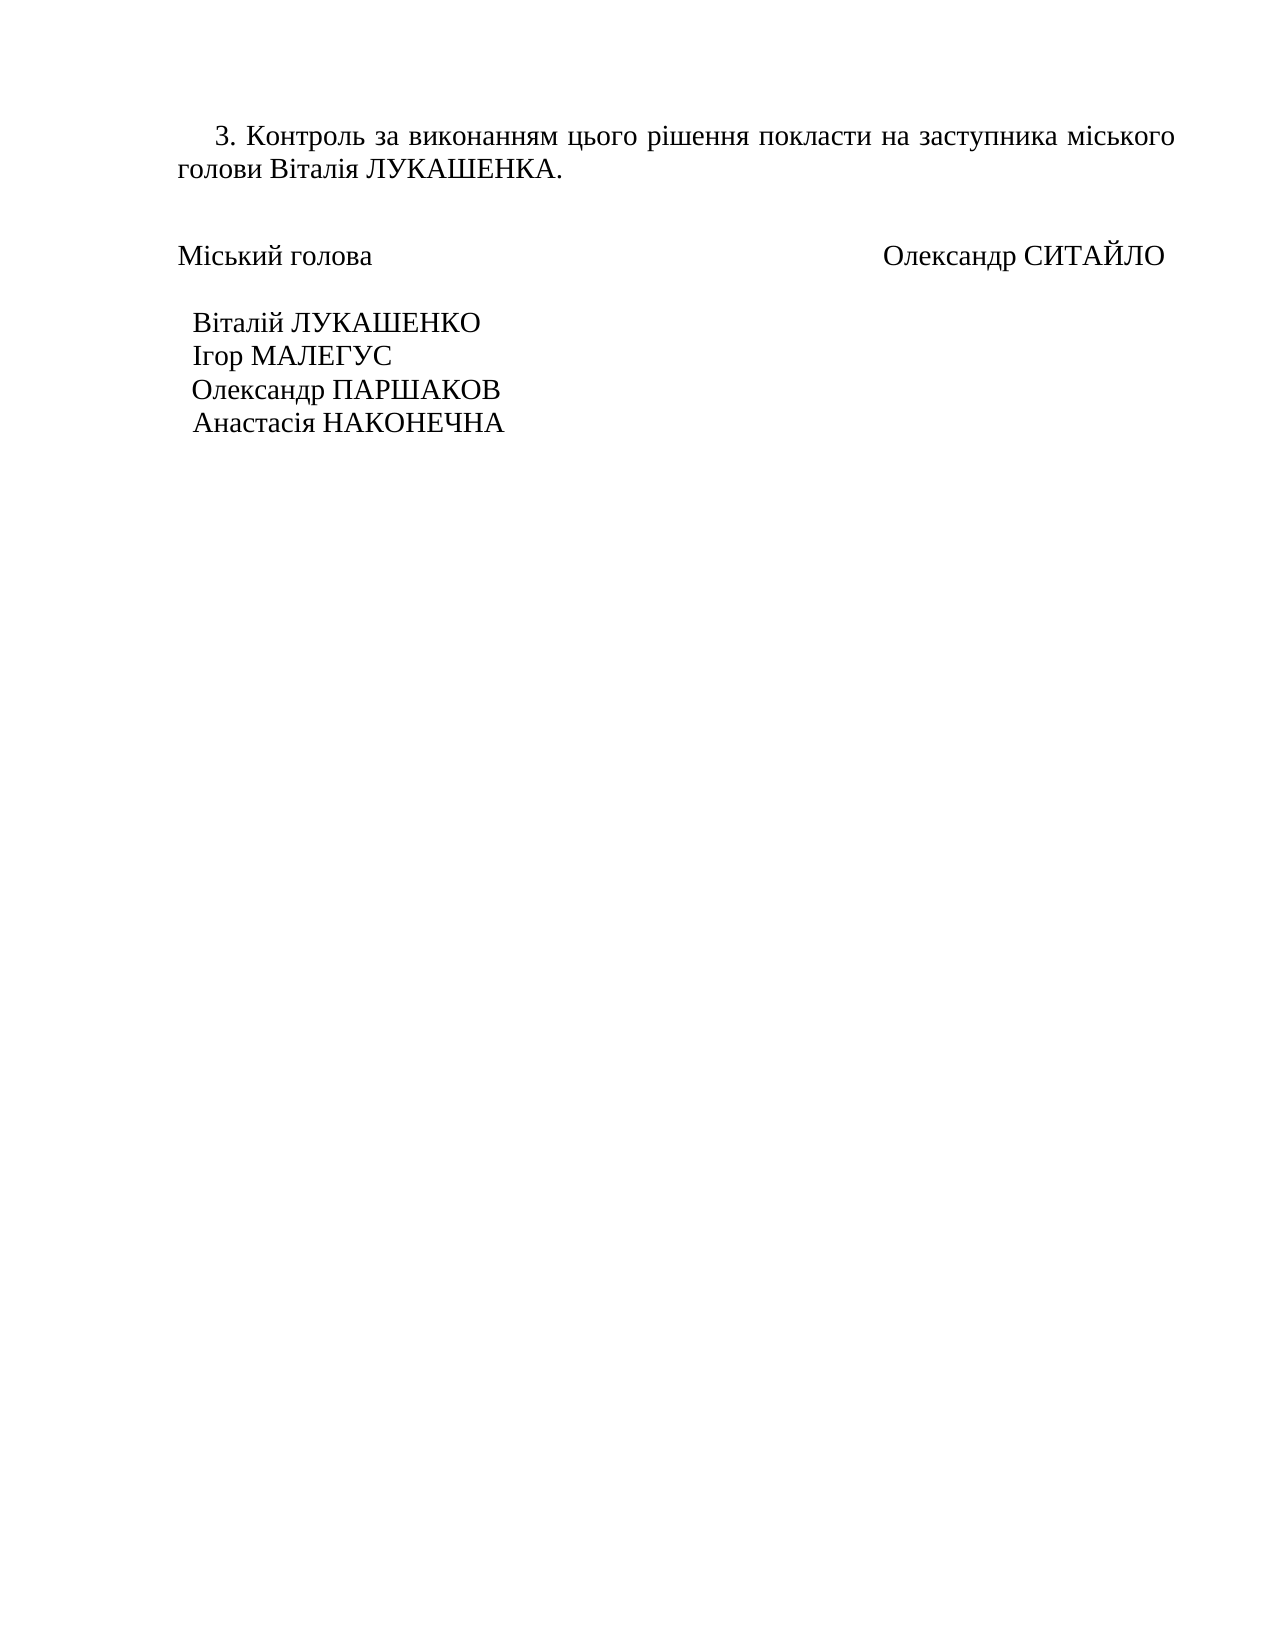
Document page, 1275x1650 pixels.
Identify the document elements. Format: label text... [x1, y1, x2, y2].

text Олександр ПАРШАКОВ [148, 372, 1181, 406]
text 3. Контроль за виконанням цього рішення покласти на заступника міського голови Віталія ЛУКАШЕНКА. [177, 118, 1176, 185]
text Анастасія НАКОНЕЧНА [185, 406, 1181, 439]
text Міський голова Олександр СИТАЙЛО [177, 238, 1181, 271]
text Віталій ЛУКАШЕНКО [185, 305, 1181, 338]
text Ігор МАЛЕГУС [185, 338, 1181, 372]
